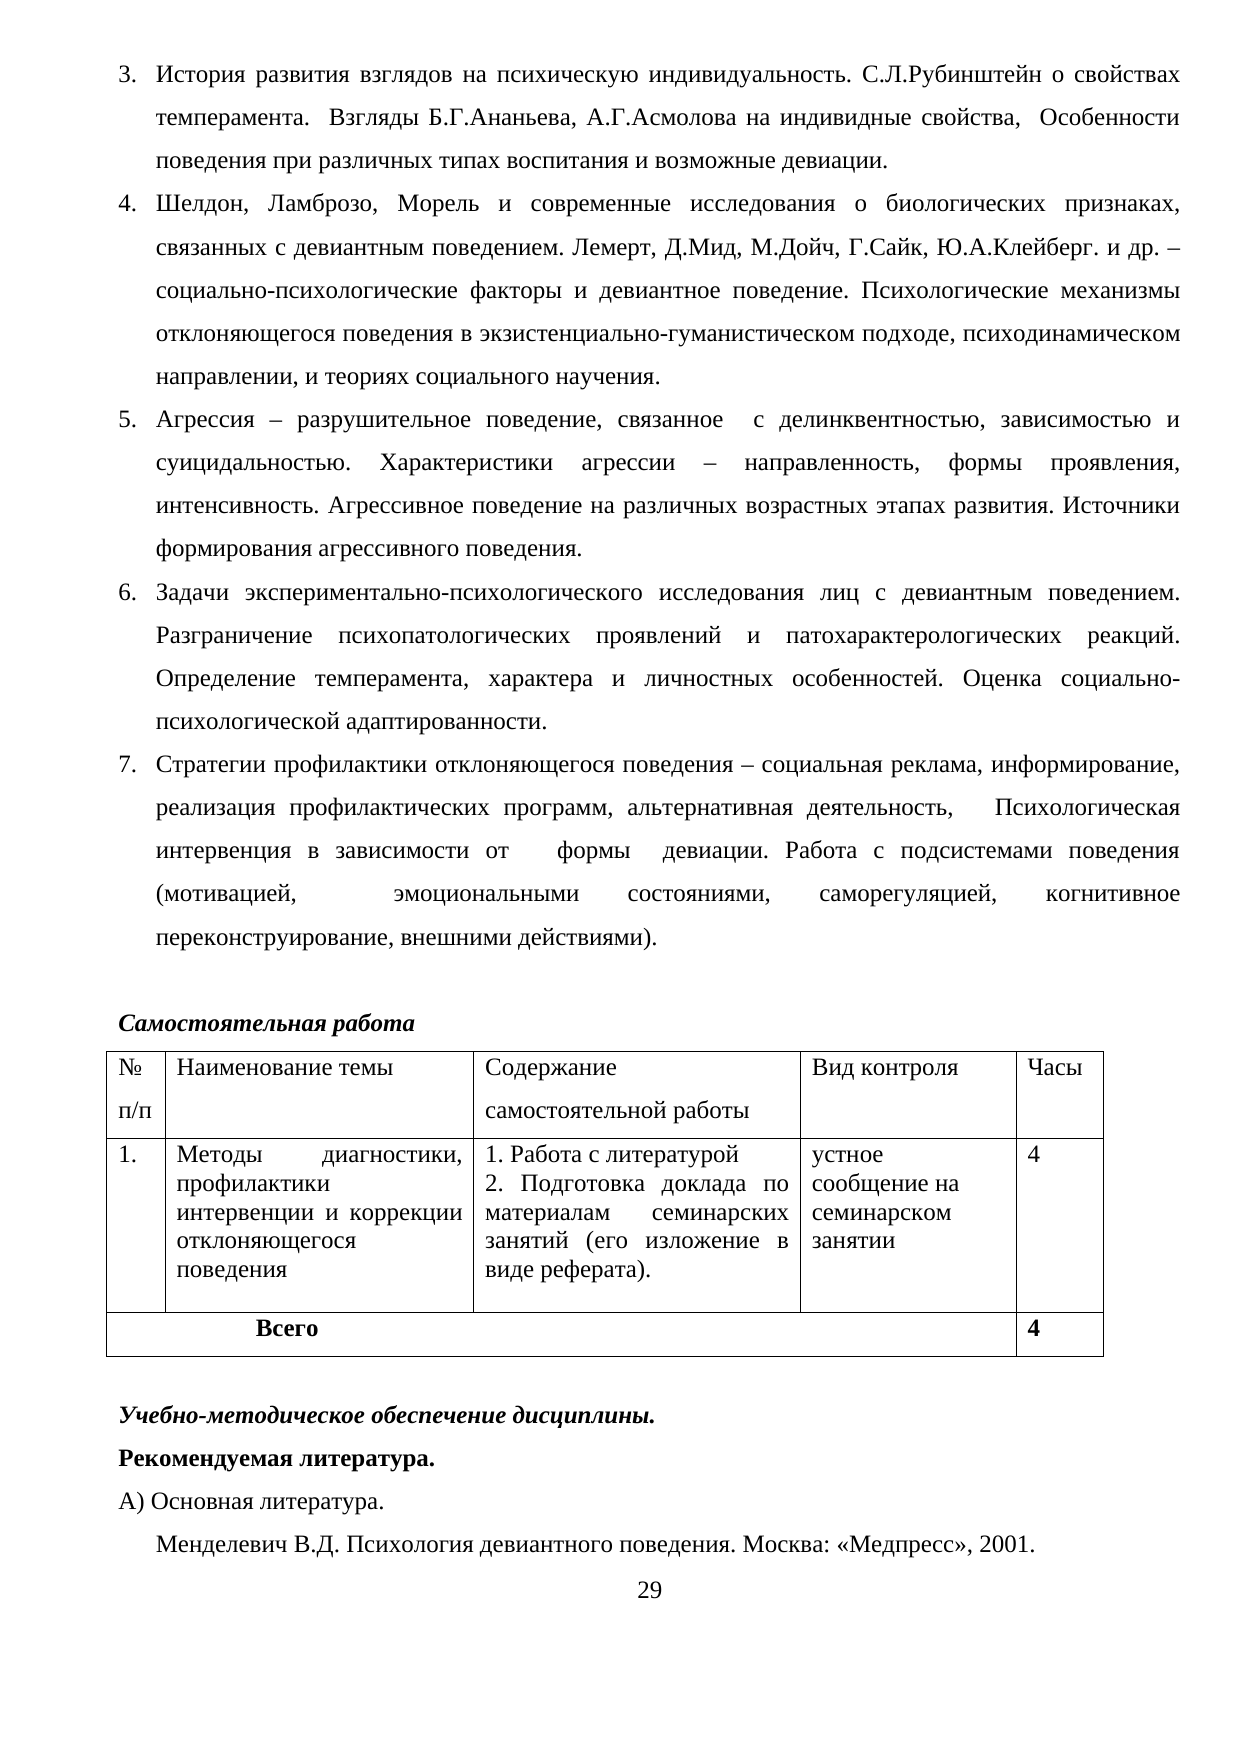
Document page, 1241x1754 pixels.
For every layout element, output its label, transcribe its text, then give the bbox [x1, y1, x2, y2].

text Рекомендуемая литература. [118, 1443, 1181, 1472]
list Шелдон, Ламброзо, Морель и современные исследования о биологических признаках, связанных с девиантным поведением. Лемерт, Д.Мид, М.Дойч, Г.Сайк, Ю.А.Клейберг. и др. – социально-психологические факторы и девиантное поведение. Психологические механизмы отклоняющегося поведения в экзистенциально-гуманистическом подходе, психодинамическом направлении, и теориях социального научения. [118, 188, 1181, 390]
table_cell Всего [107, 1313, 1016, 1356]
table_header Содержание самостоятельной работы [474, 1052, 800, 1138]
table_cell 1. Работа с литературой 2. Подготовка доклада по материалам семинарских занятий (его изложение в виде реферата). [474, 1139, 800, 1312]
list История развития взглядов на психическую индивидуальность. С.Л.Рубинштейн о свойствах темперамента. Взгляды Б.Г.Ананьева, А.Г.Асмолова на индивидные свойства, Особенности поведения при различных типах воспитания и возможные девиации. [118, 59, 1181, 174]
table_cell устное сообщение на семинарском занятии [801, 1139, 1016, 1312]
text Самостоятельная работа [118, 1008, 1181, 1037]
table_header Наименование темы [166, 1052, 473, 1138]
text А) Основная литература. [118, 1486, 1181, 1515]
table_header Вид контроля [801, 1052, 1016, 1138]
table_cell 4 [1017, 1139, 1103, 1312]
table_cell 1. [107, 1139, 165, 1312]
text Учебно-методическое обеспечение дисциплины. [118, 1400, 1181, 1429]
table_header № п/п [107, 1052, 165, 1138]
text Менделевич В.Д. Психология девиантного поведения. Москва: «Медпресс», 2001. [156, 1529, 1201, 1558]
list Агрессия – разрушительное поведение, связанное с делинквентностью, зависимостью и суицидальностью. Характеристики агрессии – направленность, формы проявления, интенсивность. Агрессивное поведение на различных возрастных этапах развития. Источники формирования агрессивного поведения. [118, 404, 1181, 562]
table_cell 4 [1017, 1313, 1103, 1356]
table_cell Методы диагностики, профилактики интервенции и коррекции отклоняющегося поведения [166, 1139, 473, 1312]
list Задачи экспериментально-психологического исследования лиц с девиантным поведением. Разграничение психопатологических проявлений и патохарактерологических реакций. Определение темперамента, характера и личностных особенностей. Оценка социально-психологической адаптированности. [118, 577, 1181, 735]
table_header Часы [1017, 1052, 1103, 1138]
list Стратегии профилактики отклоняющегося поведения – социальная реклама, информирование, реализация профилактических программ, альтернативная деятельность, Психологическая интервенция в зависимости от формы девиации. Работа с подсистемами поведения (мотивацией, эмоциональными состояниями, саморегуляцией, когнитивное переконструирование, внешними действиями). [118, 749, 1181, 950]
